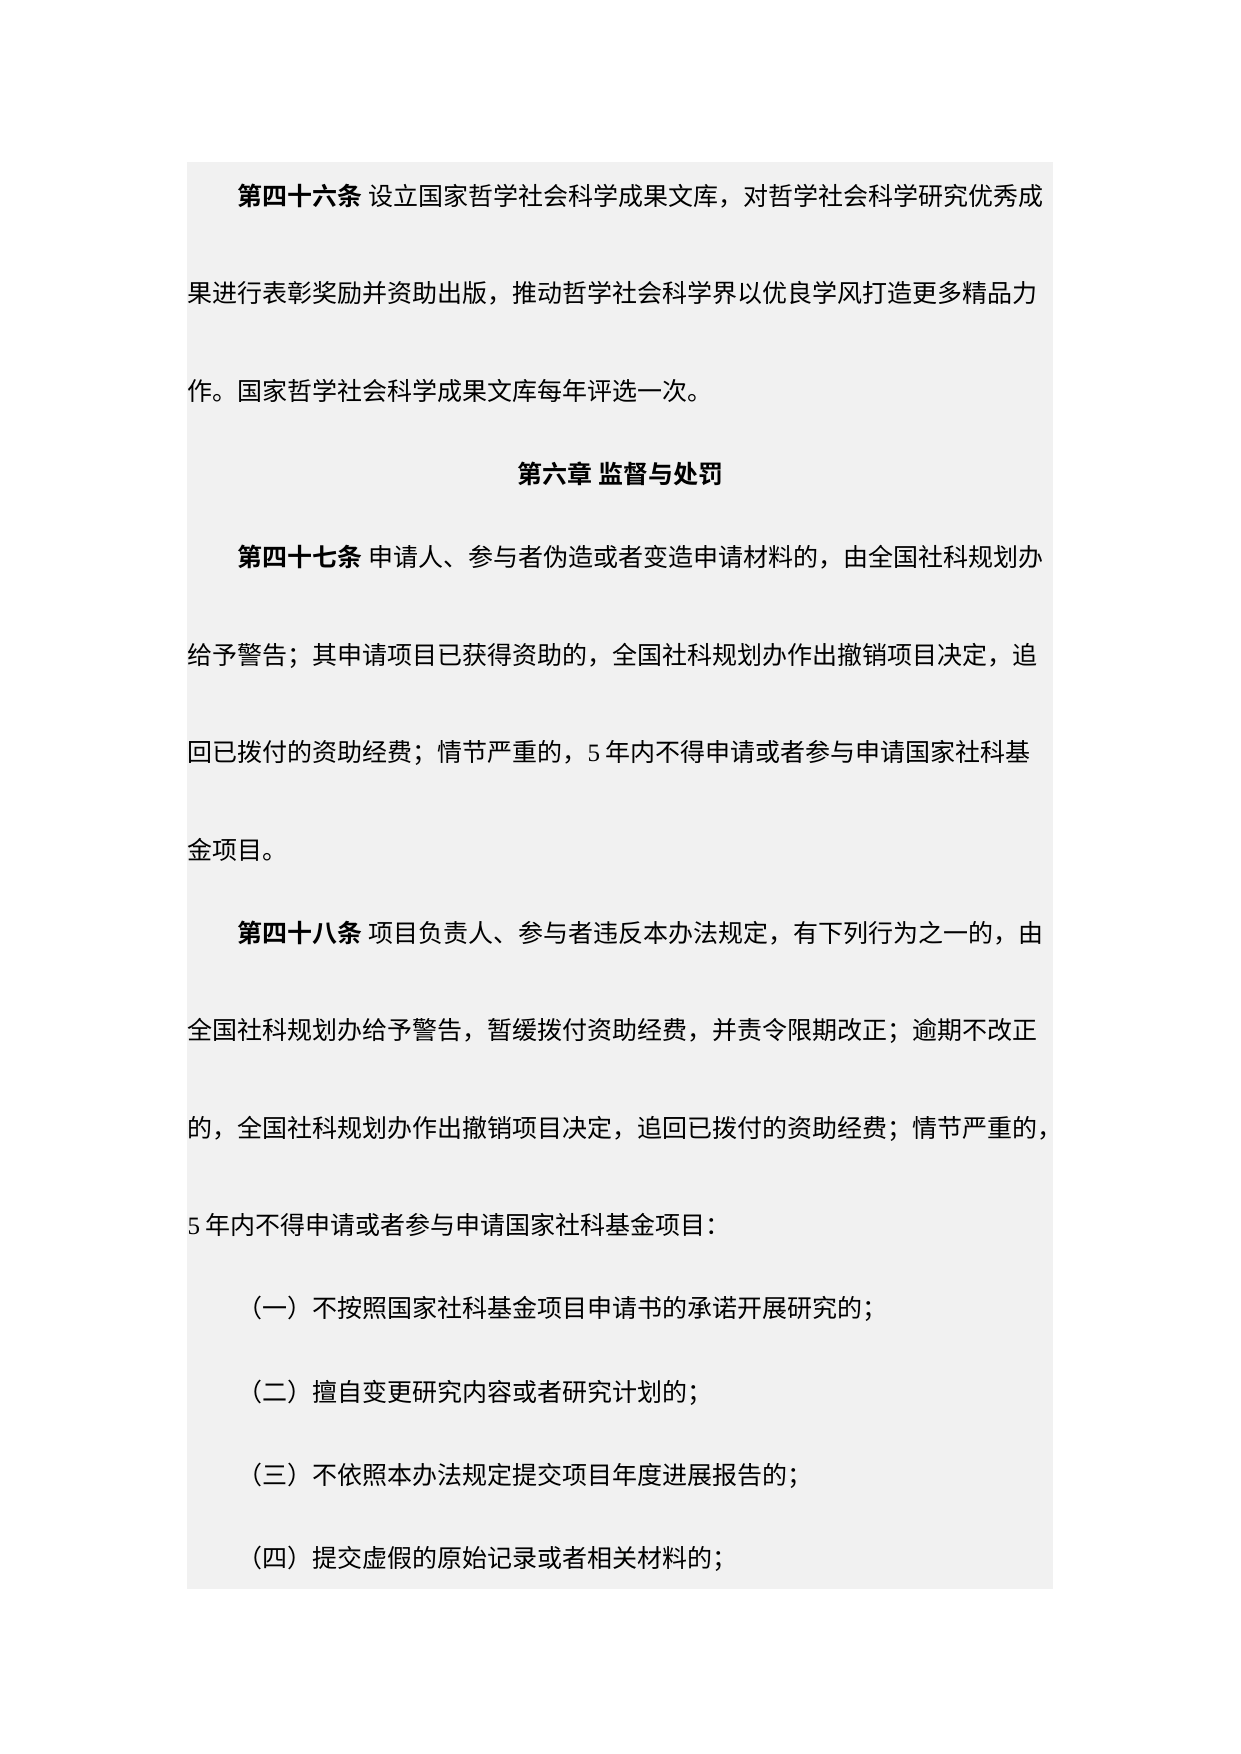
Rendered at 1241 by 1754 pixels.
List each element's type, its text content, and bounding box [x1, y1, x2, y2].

text （四）提交虚假的原始记录或者相关材料的； [187, 1524, 1053, 1589]
text （二）擅自变更研究内容或者研究计划的； [187, 1358, 1053, 1423]
text （一）不按照国家社科基金项目申请书的承诺开展研究的； [187, 1274, 1053, 1339]
text 第六章 监督与处罚 [187, 440, 1053, 505]
text 第四十六条 设立国家哲学社会科学成果文库，对哲学社会科学研究优秀成果进行表彰奖励并资助出版，推动哲学社会科学界以优良学风打造更多精品力作。国家哲学社会科学成果文库每年评选一次。 [187, 162, 1053, 422]
text 第四十八条 项目负责人、参与者违反本办法规定，有下列行为之一的，由全国社科规划办给予警告，暂缓拨付资助经费，并责令限期改正；逾期不改正的，全国社科规划办作出撤销项目决定，追回已拨付的资助经费；情节严重的，5年内不得申请或者参与申请国家社科基金项目： [187, 899, 1053, 1256]
text （三）不依照本办法规定提交项目年度进展报告的； [187, 1441, 1053, 1506]
text 第四十七条 申请人、参与者伪造或者变造申请材料的，由全国社科规划办给予警告；其申请项目已获得资助的，全国社科规划办作出撤销项目决定，追回已拨付的资助经费；情节严重的，5年内不得申请或者参与申请国家社科基金项目。 [187, 523, 1053, 881]
